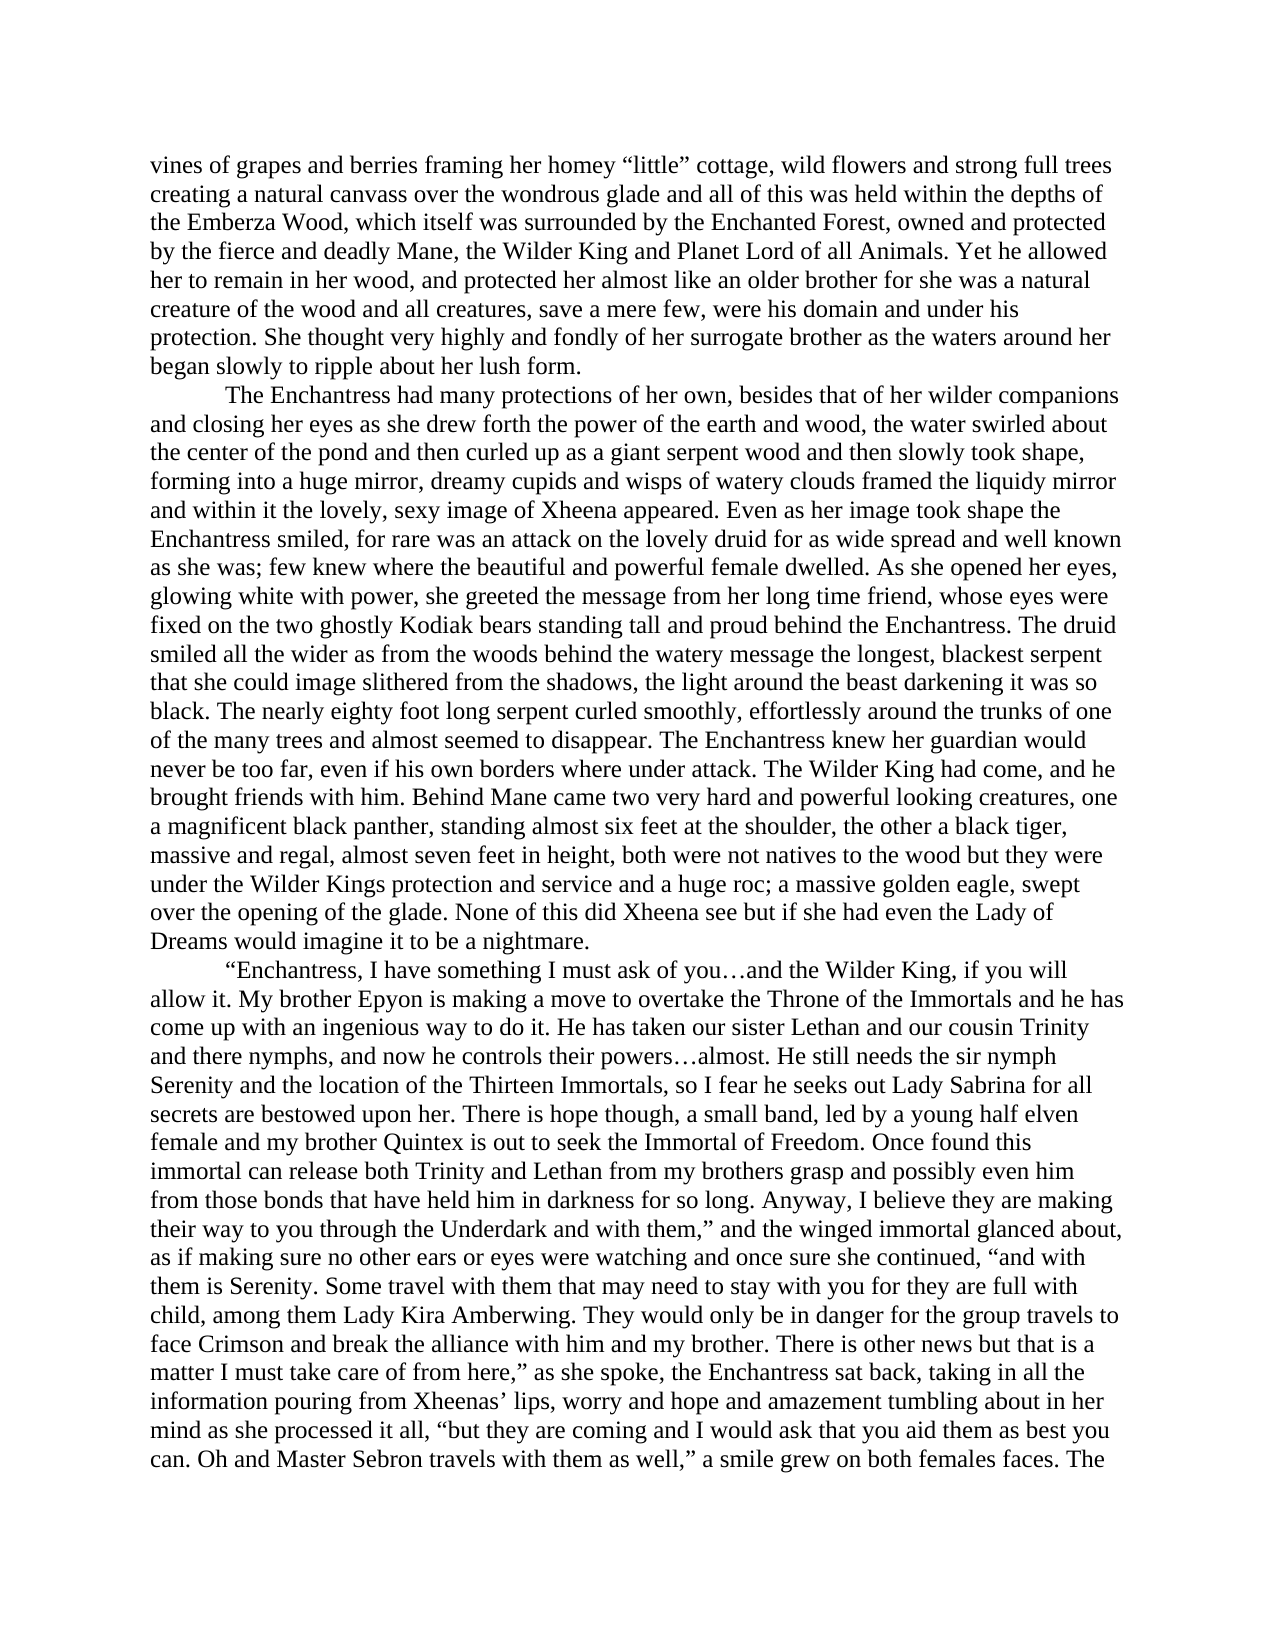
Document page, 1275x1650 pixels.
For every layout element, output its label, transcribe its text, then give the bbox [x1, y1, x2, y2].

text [150, 955, 1125, 1472]
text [150, 150, 1125, 380]
text The Enchantress had many protections of her own, besides that of her wilder companions and closing her eyes as she drew forth the power of the earth and wood, the water swirled about the center of the pond and then curled up as a giant serpent wood and then slowly took shape, forming into a huge mirror, dreamy cupids and wisps of watery clouds framed the liquidy mirror and within it the lovely, sexy image of Xheena appeared. Even as her image took shape the Enchantress smiled, for rare was an attack on the lovely druid for as wide spread and well known as she was; few knew where the beautiful and powerful female dwelled. As she opened her eyes, glowing white with power, she greeted the message from her long time friend, whose eyes were fixed on the two ghostly Kodiak bears standing tall and proud behind the Enchantress. The druid smiled all the wider as from the woods behind the watery message the longest, blackest serpent that she could image slithered from the shadows, the light around the beast darkening it was so black. The nearly eighty foot long serpent curled smoothly, effortlessly around the trunks of one of the many trees and almost seemed to disappear. The Enchantress knew her guardian would never be too far, even if his own borders where under attack. The Wilder King had come, and he brought friends with him. Behind Mane came two very hard and powerful looking creatures, one a magnificent black panther, standing almost six feet at the shoulder, the other a black tiger, massive and regal, almost seven feet in height, both were not natives to the wood but they were under the Wilder Kings protection and service and a huge roc; a massive golden eagle, swept over the opening of the glade. None of this did Xheena see but if she had even the Lady of Dreams would imagine it to be a nightmare. [150, 380, 1125, 955]
